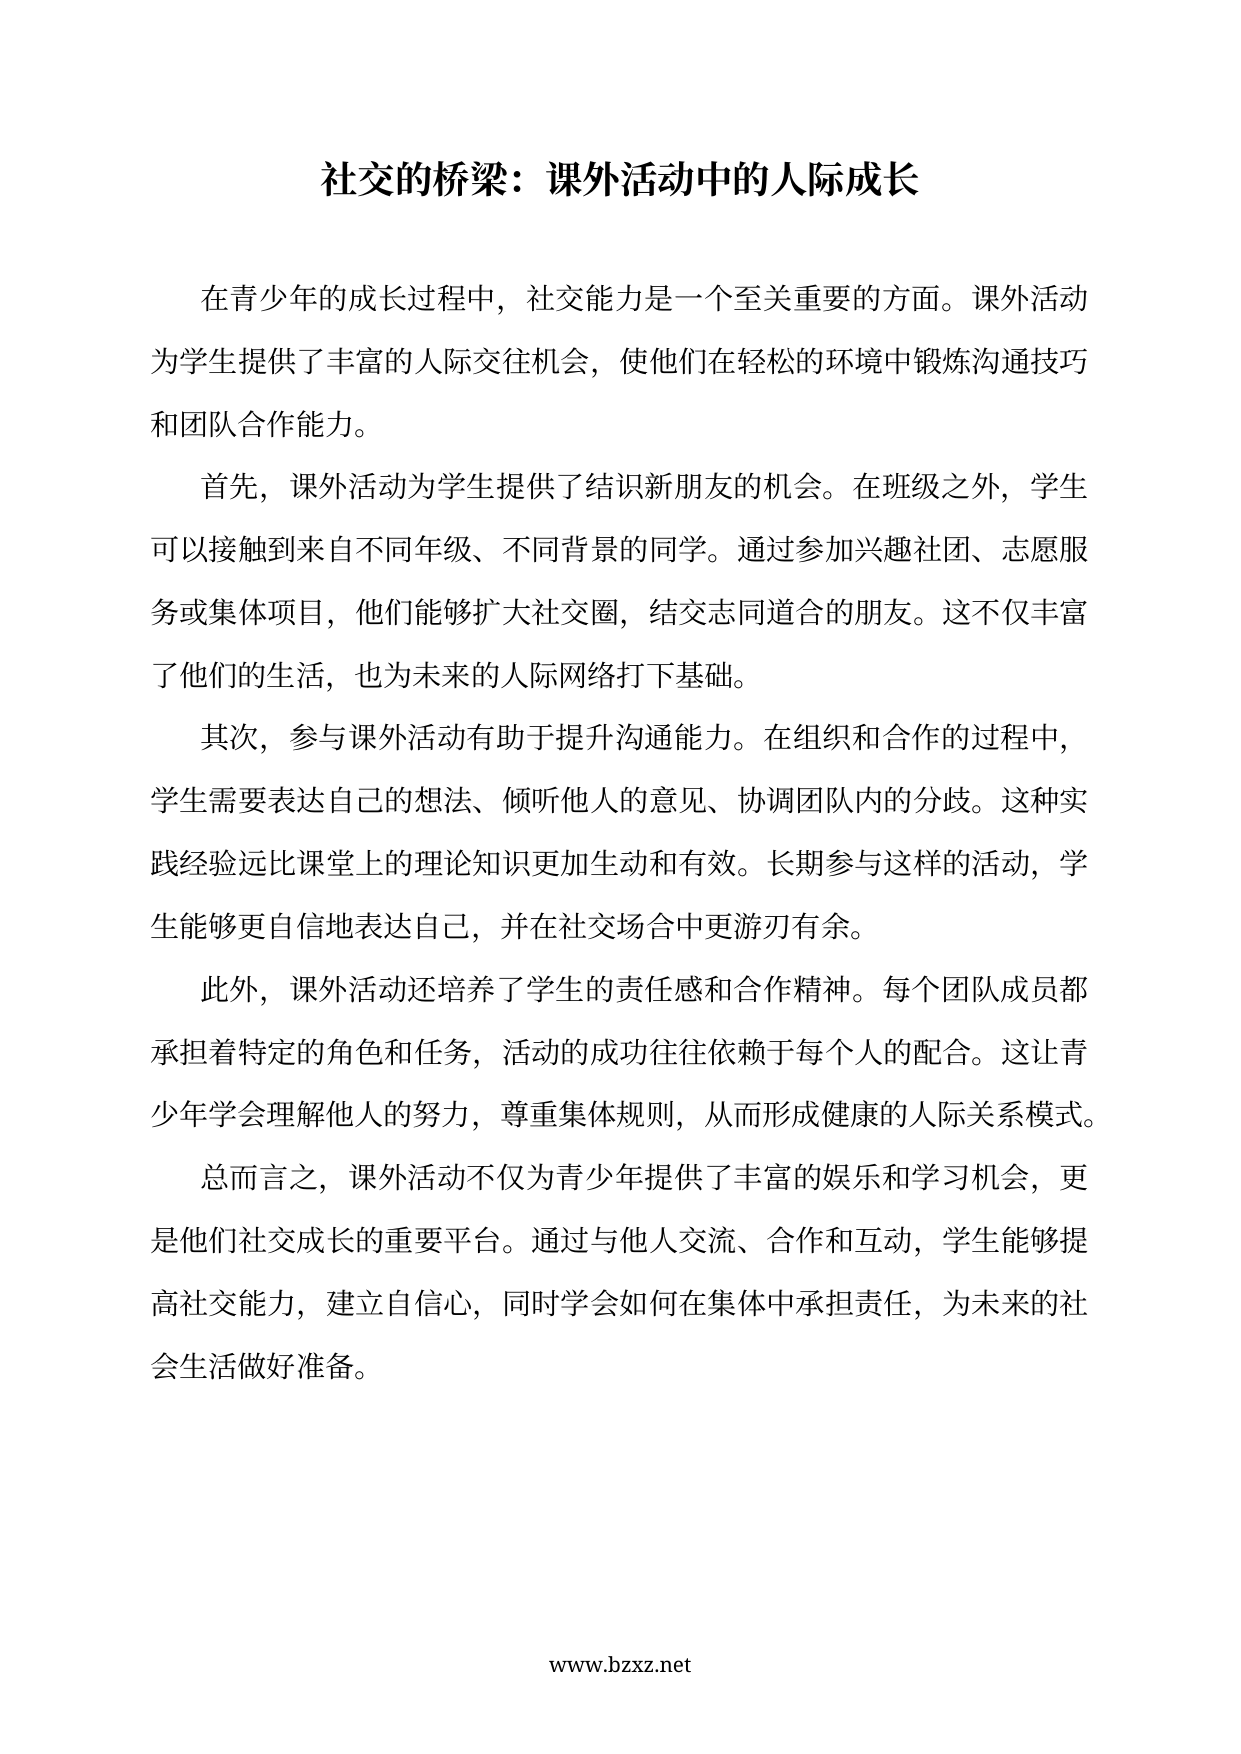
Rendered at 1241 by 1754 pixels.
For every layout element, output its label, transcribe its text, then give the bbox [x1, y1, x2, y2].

text 总而言之，课外活动不仅为青少年提供了丰富的娱乐和学习机会，更是他们社交成长的重要平台。通过与他人交流、合作和互动，学生能够提高社交能力，建立自信心，同时学会如何在集体中承担责任，为未来的社会生活做好准备。 [150, 1155, 1090, 1385]
text 此外，课外活动还培养了学生的责任感和合作精神。每个团队成员都承担着特定的角色和任务，活动的成功往往依赖于每个人的配合。这让青少年学会理解他人的努力，尊重集体规则，从而形成健康的人际关系模式。 [150, 967, 1090, 1134]
text 首先，课外活动为学生提供了结识新朋友的机会。在班级之外，学生可以接触到来自不同年级、不同背景的同学。通过参加兴趣社团、志愿服务或集体项目，他们能够扩大社交圈，结交志同道合的朋友。这不仅丰富了他们的生活，也为未来的人际网络打下基础。 [150, 464, 1090, 694]
text 在青少年的成长过程中，社交能力是一个至关重要的方面。课外活动为学生提供了丰富的人际交往机会，使他们在轻松的环境中锻炼沟通技巧和团队合作能力。 [150, 276, 1090, 443]
text 其次，参与课外活动有助于提升沟通能力。在组织和合作的过程中，学生需要表达自己的想法、倾听他人的意见、协调团队内的分歧。这种实践经验远比课堂上的理论知识更加生动和有效。长期参与这样的活动，学生能够更自信地表达自己，并在社交场合中更游刃有余。 [150, 715, 1090, 946]
subtitle 社交的桥梁：课外活动中的人际成长 [150, 150, 1090, 204]
